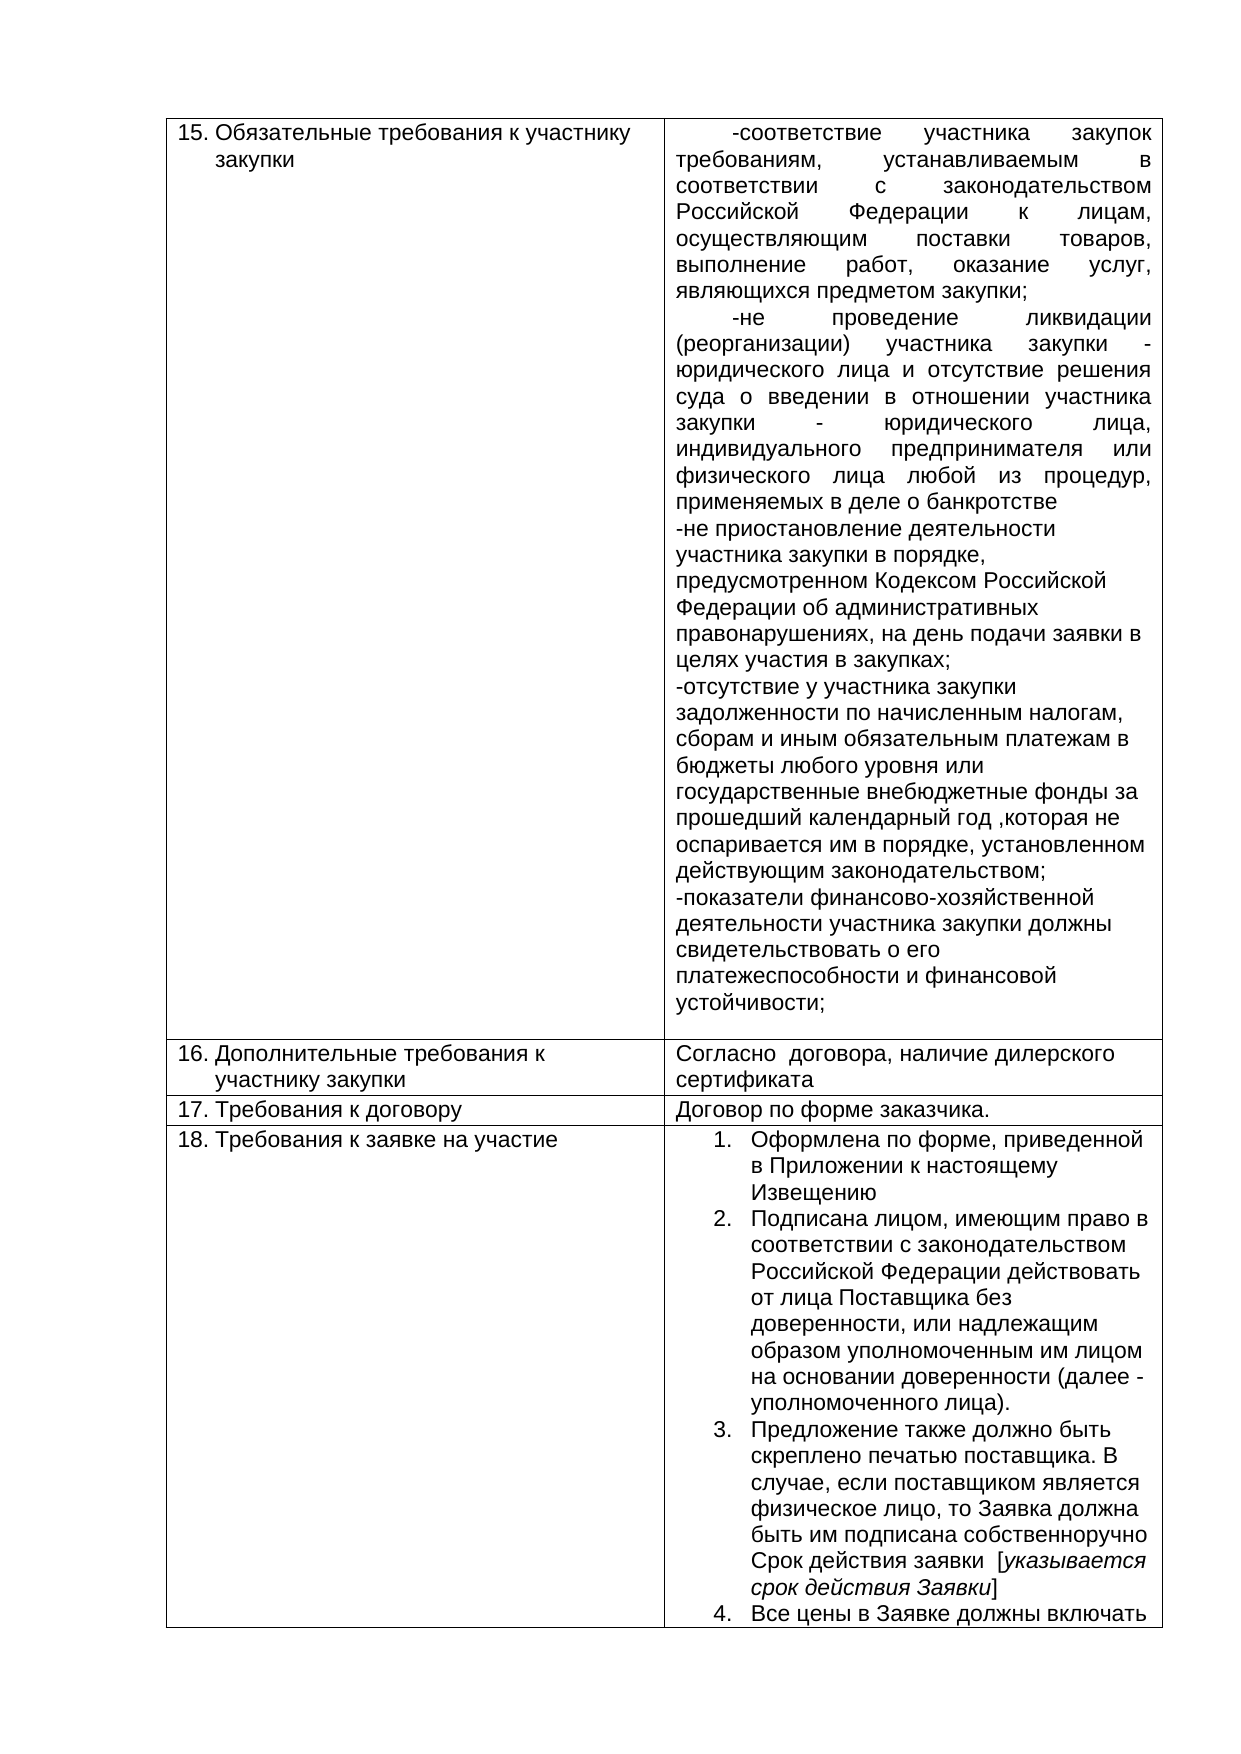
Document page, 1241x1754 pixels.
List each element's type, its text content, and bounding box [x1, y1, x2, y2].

table_cell Договор по форме заказчика. [665, 1096, 1162, 1125]
table_cell Согласно договора, наличие дилерского сертификата [665, 1040, 1162, 1095]
table_cell -соответствие участника закупок требованиям, устанавливаемым в соответствии с законодательством Российской Федерации к лицам, осуществляющим поставки товаров, выполнение работ, оказание услуг, являющихся предметом закупки; -не проведение ликвидации (реорганизации) участника закупки - юридического лица и отсутствие решения суда о введении в отношении участника закупки - юридического лица, индивидуального предпринимателя или физического лица любой из процедур, применяемых в деле о банкротстве -не приостановление деятельности участника закупки в порядке, предусмотренном Кодексом Российской Федерации об административных правонарушениях, на день подачи заявки в целях участия в закупках; -отсутствие у участника закупки задолженности по начисленным налогам, сборам и иным обязательным платежам в бюджеты любого уровня или государственные внебюджетные фонды за прошедший календарный год ,которая не оспаривается им в порядке, установленном действующим законодательством; -показатели финансово-хозяйственной деятельности участника закупки должны свидетельствовать о его платежеспособности и финансовой устойчивости; [665, 119, 1162, 1039]
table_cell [665, 1126, 1162, 1627]
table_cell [167, 1126, 664, 1627]
table_cell Обязательные требования к участнику закупки [167, 119, 664, 1039]
table_cell Дополнительные требования к участнику закупки [167, 1040, 664, 1095]
table_cell Требования к договору [167, 1096, 664, 1125]
